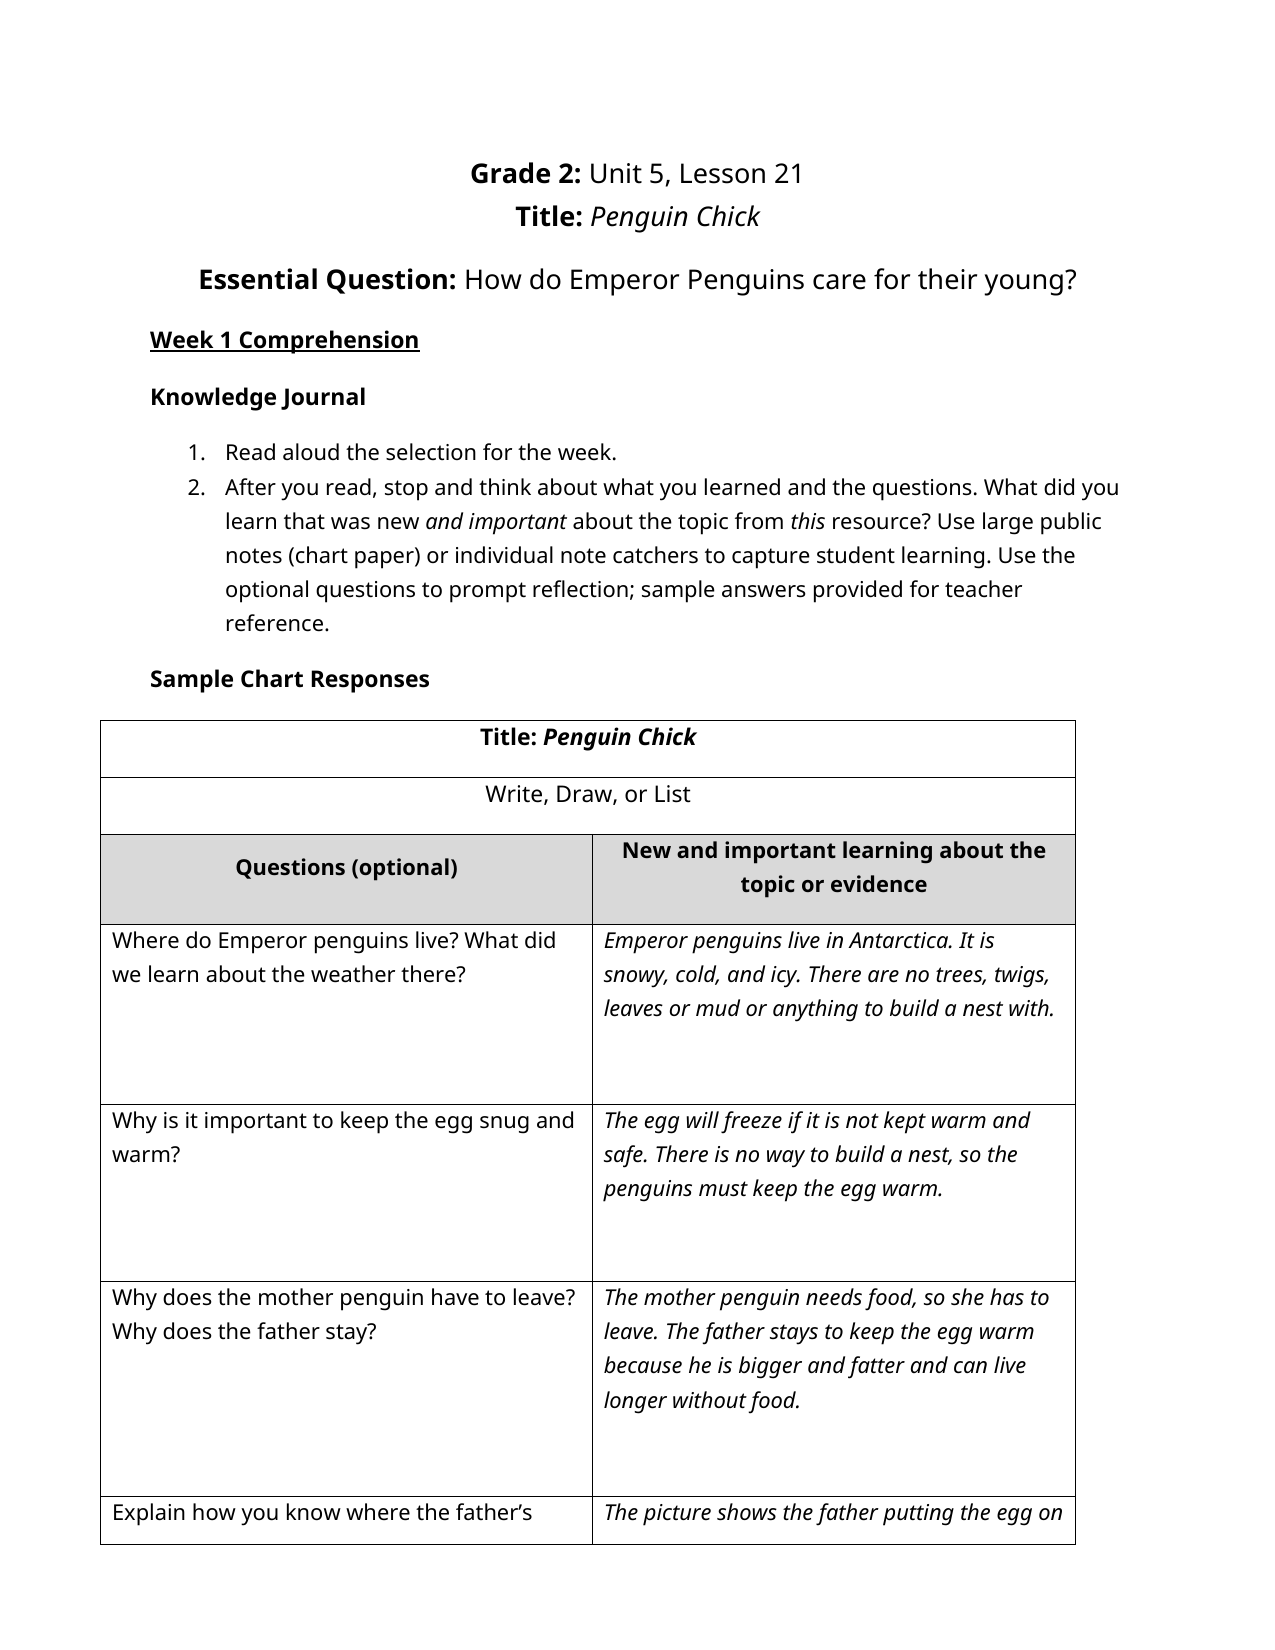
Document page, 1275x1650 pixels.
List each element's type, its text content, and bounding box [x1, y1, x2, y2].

table_cell Why is it important to keep the egg snug and warm? [101, 1105, 592, 1281]
table_cell Questions (optional) [101, 835, 592, 924]
text Sample Chart Responses [150, 663, 1125, 694]
table_cell Why does the mother penguin have to leave? Why does the father stay? [101, 1282, 592, 1496]
text Title: Penguin Chick [150, 197, 1125, 234]
list After you read, stop and think about what you learned and the questions. What did you learn that was new and important about the topic from this resource? Use large public notes (chart paper) or individual note catchers to capture student learning. Use the optional questions to prompt reflection; sample answers provided for teacher reference. [187, 472, 1125, 638]
text Knowledge Journal [150, 381, 1125, 412]
table_cell The mother penguin needs food, so she has to leave. The father stays to keep the egg warm because he is bigger and fatter and can live longer without food. [593, 1282, 1075, 1496]
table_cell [593, 1497, 1075, 1544]
table_cell Write, Draw, or List [101, 778, 1075, 834]
table_cell The egg will freeze if it is not kept warm and safe. There is no way to build a nest, so the penguins must keep the egg warm. [593, 1105, 1075, 1281]
list Read aloud the selection for the week. [187, 437, 1125, 467]
table_cell Where do Emperor penguins live? What did we learn about the weather there? [101, 925, 592, 1104]
text Week 1 Comprehension [150, 324, 1125, 355]
table_header Title: Penguin Chick [101, 721, 1075, 777]
subtitle Grade 2: Unit 5, Lesson 21 [150, 155, 1125, 192]
text Essential Question: How do Emperor Penguins care for their young? [150, 261, 1125, 297]
table_cell Emperor penguins live in Antarctica. It is snowy, cold, and icy. There are no trees, twigs, leaves or mud or anything to build a nest with. [593, 925, 1075, 1104]
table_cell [101, 1497, 592, 1544]
table_cell New and important learning about the topic or evidence [593, 835, 1075, 924]
